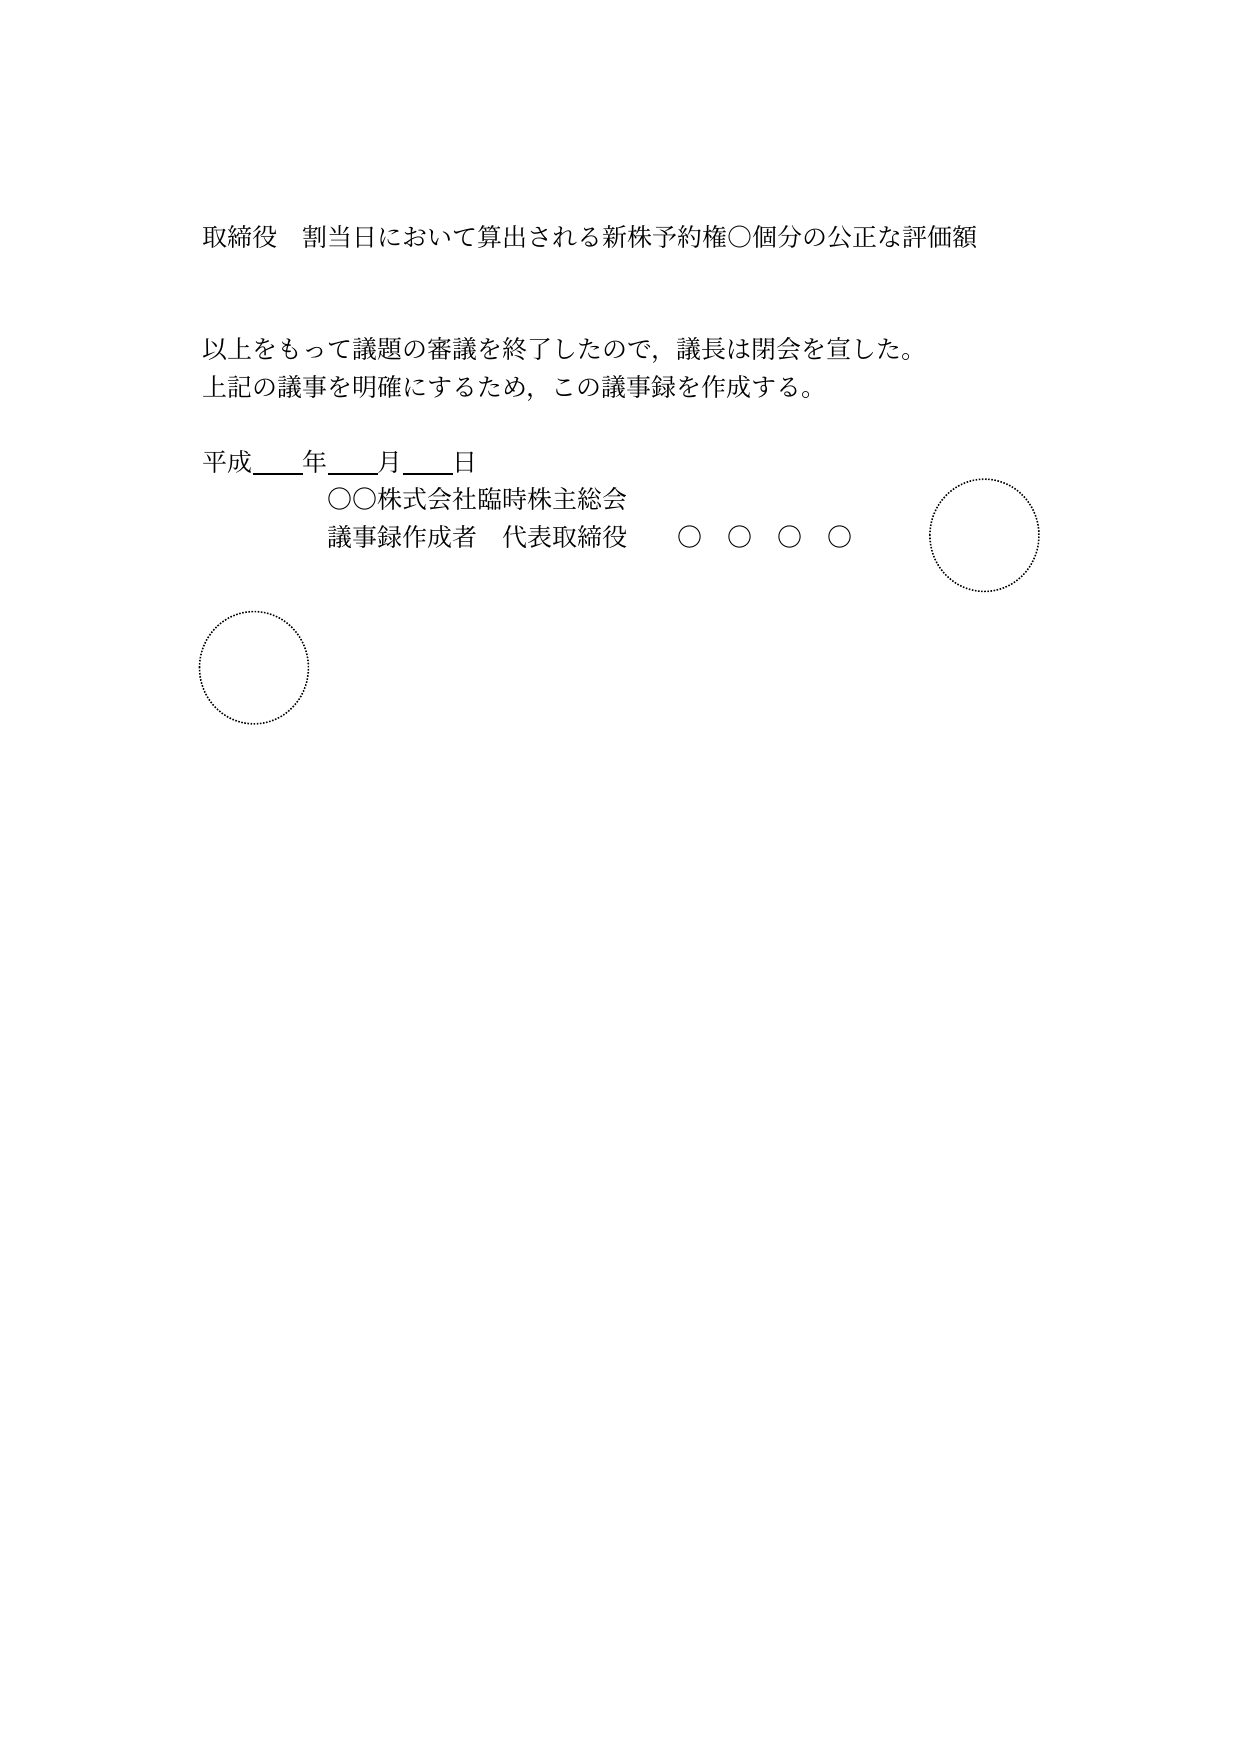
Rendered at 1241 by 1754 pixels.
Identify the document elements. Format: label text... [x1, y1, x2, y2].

text 上記の議事を明確にするため，この議事録を作成する。 [177, 367, 1063, 404]
text 以上をもって議題の審議を終了したので，議長は閉会を宣した。 [177, 329, 1063, 367]
text 議事録作成者 代表取締役 〇 〇 〇 〇 [177, 517, 933, 554]
text 議事録作成者 代表取締役 〇 〇 〇 〇 [931, 517, 1063, 554]
text 〇〇株式会社臨時株主総会 [177, 479, 1063, 517]
text 取締役 割当日において算出される新株予約権○個分の公正な評価額 [177, 217, 1063, 254]
text 平成 年 月 日 [177, 442, 1063, 479]
